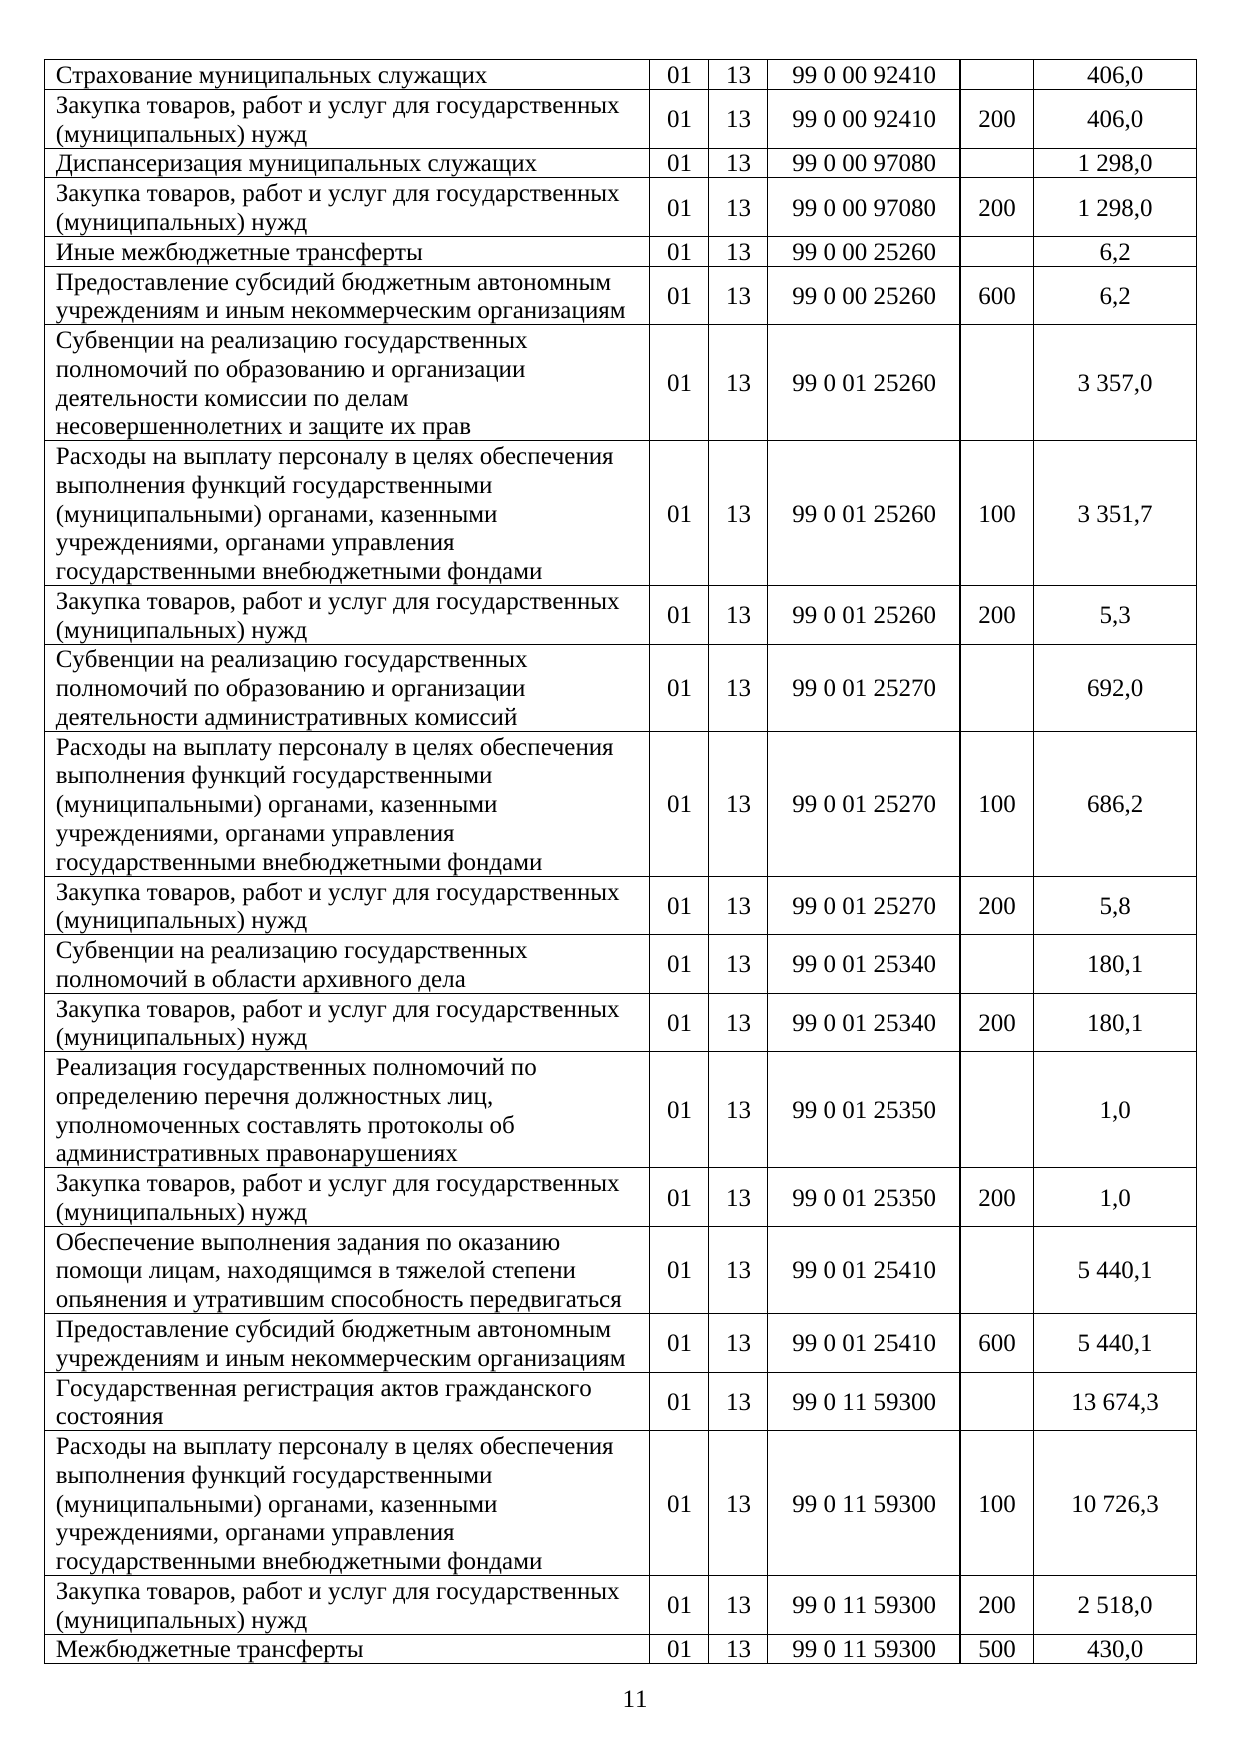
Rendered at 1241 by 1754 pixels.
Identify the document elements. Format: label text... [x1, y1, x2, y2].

table_cell 5 440,1 [1034, 1227, 1196, 1313]
table_cell [961, 149, 1033, 177]
table_cell Предоставление субсидий бюджетным автономным учреждениям и иным некоммерческим организациям [45, 1314, 649, 1372]
table_cell 406,0 [1034, 60, 1196, 89]
table_cell 13 [709, 60, 767, 89]
table_cell 13 [709, 877, 767, 934]
table_cell 1 298,0 [1034, 149, 1196, 177]
table_cell [961, 237, 1033, 266]
table_cell 13 [709, 1373, 767, 1430]
table_cell 01 [650, 1635, 708, 1663]
table_cell Диспансеризация муниципальных служащих [45, 149, 649, 177]
table_cell 180,1 [1034, 994, 1196, 1051]
table_cell 99 0 00 97080 [768, 178, 959, 236]
table_cell Закупка товаров, работ и услуг для государственных (муниципальных) нужд [45, 1168, 649, 1226]
table_cell 180,1 [1034, 935, 1196, 993]
table_cell 13 [709, 1635, 767, 1663]
table_cell 99 0 00 25260 [768, 237, 959, 266]
table_cell 13 674,3 [1034, 1373, 1196, 1430]
table_cell 01 [650, 732, 708, 876]
table_cell 13 [709, 1052, 767, 1167]
table_cell 5,3 [1034, 586, 1196, 643]
table_cell 13 [709, 732, 767, 876]
table_cell 01 [650, 935, 708, 993]
table_cell 01 [650, 90, 708, 147]
table_cell Субвенции на реализацию государственных полномочий в области архивного дела [45, 935, 649, 993]
table_cell 13 [709, 1227, 767, 1313]
table_cell 99 0 01 25270 [768, 732, 959, 876]
table_cell 01 [650, 994, 708, 1051]
table_cell 406,0 [1034, 90, 1196, 147]
table_cell 692,0 [1034, 645, 1196, 731]
table_cell [961, 1227, 1033, 1313]
table_cell 10 726,3 [1034, 1431, 1196, 1575]
table_cell Обеспечение выполнения задания по оказанию помощи лицам, находящимся в тяжелой степени опьянения и утратившим способность передвигаться [45, 1227, 649, 1313]
table_cell 99 0 01 25350 [768, 1052, 959, 1167]
table_cell Закупка товаров, работ и услуг для государственных (муниципальных) нужд [45, 178, 649, 236]
table_cell 6,2 [1034, 267, 1196, 324]
table_cell 99 0 00 25260 [768, 267, 959, 324]
table_cell 200 [961, 1168, 1033, 1226]
table_cell Субвенции на реализацию государственных полномочий по образованию и организации деятельности административных комиссий [45, 645, 649, 731]
table_cell 01 [650, 586, 708, 643]
table_cell 13 [709, 178, 767, 236]
table_cell 99 0 11 59300 [768, 1635, 959, 1663]
table_cell 01 [650, 237, 708, 266]
table_cell 1,0 [1034, 1052, 1196, 1167]
table_cell 500 [961, 1635, 1033, 1663]
table_cell 1,0 [1034, 1168, 1196, 1226]
table_cell 01 [650, 149, 708, 177]
table_cell 2 518,0 [1034, 1576, 1196, 1633]
table_cell 200 [961, 877, 1033, 934]
table_cell 5,8 [1034, 877, 1196, 934]
table_cell 430,0 [1034, 1635, 1196, 1663]
table_cell 01 [650, 1314, 708, 1372]
table_cell 5 440,1 [1034, 1314, 1196, 1372]
table_cell 01 [650, 60, 708, 89]
table_cell 01 [650, 1168, 708, 1226]
table_cell Закупка товаров, работ и услуг для государственных (муниципальных) нужд [45, 1576, 649, 1633]
table_cell [961, 1373, 1033, 1430]
table_cell [961, 935, 1033, 993]
table_cell 13 [709, 935, 767, 993]
table_cell 13 [709, 994, 767, 1051]
table_cell Закупка товаров, работ и услуг для государственных (муниципальных) нужд [45, 586, 649, 643]
table_cell Межбюджетные трансферты [45, 1635, 649, 1663]
table_cell 99 0 01 25340 [768, 935, 959, 993]
table_cell Закупка товаров, работ и услуг для государственных (муниципальных) нужд [45, 90, 649, 147]
table_cell 99 0 01 25340 [768, 994, 959, 1051]
table_cell 99 0 01 25260 [768, 586, 959, 643]
table_cell Страхование муниципальных служащих [45, 60, 649, 89]
table_cell 200 [961, 586, 1033, 643]
table_cell 99 0 11 59300 [768, 1373, 959, 1430]
table_cell 13 [709, 149, 767, 177]
table_cell 01 [650, 267, 708, 324]
table_cell Государственная регистрация актов гражданского состояния [45, 1373, 649, 1430]
table_cell 100 [961, 441, 1033, 585]
table_cell Закупка товаров, работ и услуг для государственных (муниципальных) нужд [45, 994, 649, 1051]
table_cell 99 0 11 59300 [768, 1431, 959, 1575]
table_cell 01 [650, 645, 708, 731]
table_cell 13 [709, 586, 767, 643]
table_cell 01 [650, 1227, 708, 1313]
table_cell 99 0 11 59300 [768, 1576, 959, 1633]
table_cell 01 [650, 1576, 708, 1633]
table_cell 686,2 [1034, 732, 1196, 876]
table_cell 13 [709, 645, 767, 731]
table_cell 13 [709, 267, 767, 324]
table_cell [961, 325, 1033, 440]
table_cell Реализация государственных полномочий по определению перечня должностных лиц, уполномоченных составлять протоколы об административных правонарушениях [45, 1052, 649, 1167]
table_cell 13 [709, 90, 767, 147]
table_cell Закупка товаров, работ и услуг для государственных (муниципальных) нужд [45, 877, 649, 934]
table_cell 3 357,0 [1034, 325, 1196, 440]
table_cell [961, 645, 1033, 731]
table_cell 200 [961, 994, 1033, 1051]
table_cell 13 [709, 1576, 767, 1633]
table_cell 13 [709, 325, 767, 440]
table_cell 200 [961, 1576, 1033, 1633]
table_cell 99 0 01 25410 [768, 1227, 959, 1313]
table_cell 13 [709, 441, 767, 585]
table_cell 600 [961, 267, 1033, 324]
table_cell 01 [650, 1431, 708, 1575]
table_cell 99 0 00 97080 [768, 149, 959, 177]
table_cell Субвенции на реализацию государственных полномочий по образованию и организации деятельности комиссии по делам несовершеннолетних и защите их прав [45, 325, 649, 440]
table_cell 99 0 01 25270 [768, 877, 959, 934]
table_cell 01 [650, 325, 708, 440]
table_cell [961, 60, 1033, 89]
table_cell 99 0 01 25260 [768, 325, 959, 440]
table_cell 01 [650, 178, 708, 236]
table_cell 100 [961, 1431, 1033, 1575]
table_cell 200 [961, 90, 1033, 147]
table_cell 1 298,0 [1034, 178, 1196, 236]
table_cell 01 [650, 1052, 708, 1167]
table_cell Иные межбюджетные трансферты [45, 237, 649, 266]
table_cell 13 [709, 1314, 767, 1372]
table_cell 01 [650, 441, 708, 585]
table_cell 13 [709, 1168, 767, 1226]
table_cell 99 0 01 25350 [768, 1168, 959, 1226]
table_cell 99 0 01 25260 [768, 441, 959, 585]
table_cell 3 351,7 [1034, 441, 1196, 585]
table_cell Предоставление субсидий бюджетным автономным учреждениям и иным некоммерческим организациям [45, 267, 649, 324]
table_cell 99 0 01 25410 [768, 1314, 959, 1372]
table_cell 100 [961, 732, 1033, 876]
table_cell 99 0 00 92410 [768, 60, 959, 89]
table_cell 6,2 [1034, 237, 1196, 266]
table_cell 99 0 00 92410 [768, 90, 959, 147]
table_cell 99 0 01 25270 [768, 645, 959, 731]
table_cell 01 [650, 877, 708, 934]
table_cell 200 [961, 178, 1033, 236]
table_cell 13 [709, 1431, 767, 1575]
table_cell [961, 1052, 1033, 1167]
table_cell 13 [709, 237, 767, 266]
table_cell 600 [961, 1314, 1033, 1372]
table_cell 01 [650, 1373, 708, 1430]
